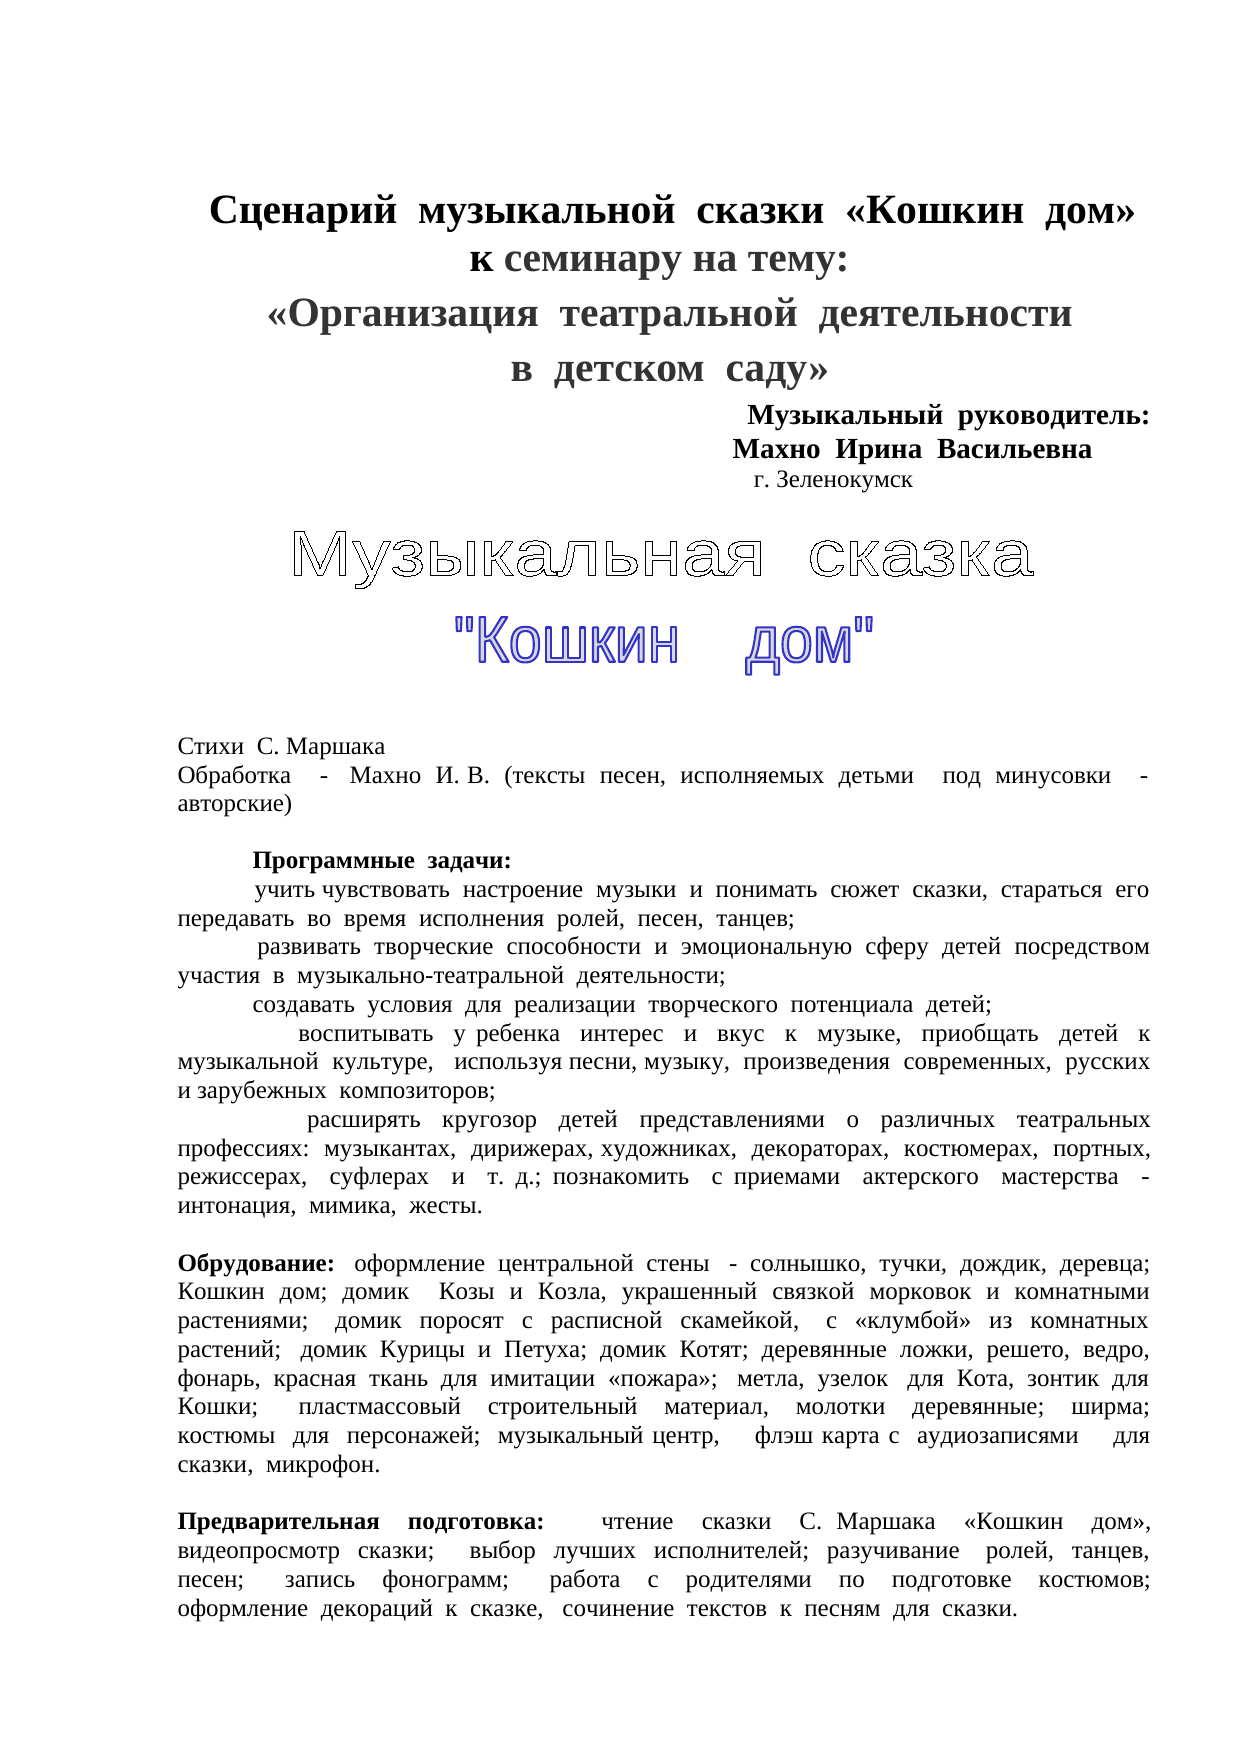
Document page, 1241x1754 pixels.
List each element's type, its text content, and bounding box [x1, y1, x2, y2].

text воспитывать у ребенка интерес и вкус к музыке, приобщать детей к музыкальной культуре, используя песни, музыку, произведения современных, русских и зарубежных композиторов; [177, 1018, 1152, 1104]
text Обрудование: оформление центральной стены - солнышко, тучки, дождик, деревца; Кошкин дом; домик Козы и Козла, украшенный связкой морковок и комнатными растениями; домик поросят с расписной скамейкой, с «клумбой» из комнатных растений; домик Курицы и Петуха; домик Котят; деревянные ложки, решето, ведро, фонарь, красная ткань для имитации «пожара»; метла, узелок для Кота, зонтик для Кошки; пластмассовый строительный материал, молотки деревянные; ширма; костюмы для персонажей; музыкальный центр, флэш карта с аудиозаписями для сказки, микрофон. [177, 1248, 1152, 1478]
text Обработка - Махно И. В. (тексты песен, исполняемых детьми под минусовки - авторские) [177, 760, 1152, 817]
text г. Зеленокумск [177, 464, 1152, 493]
text Сценарий музыкальной сказки «Кошкин дом» [177, 184, 1152, 232]
text Предварительная подготовка: чтение сказки С. Маршака «Кошкин дом», видеопросмотр сказки; выбор лучших исполнителей; разучивание ролей, танцев, песен; запись фонограмм; работа с родителями по подготовке костюмов; оформление декораций к сказке, сочинение текстов к песням для сказки. [177, 1506, 1152, 1621]
text Махно Ирина Васильевна [177, 431, 1152, 464]
text Программные задачи: [177, 845, 1152, 874]
text к семинару на тему: [177, 232, 1152, 280]
text Музыкальный руководитель: [177, 397, 1152, 431]
text Стихи С. Маршака [177, 731, 1152, 760]
text учить чувствовать настроение музыки и понимать сюжет сказки, стараться его передавать во время исполнения ролей, песен, танцев; [177, 874, 1152, 931]
text создавать условия для реализации творческого потенциала детей; [177, 989, 1152, 1018]
text развивать творческие способности и эмоциональную сферу детей посредством участия в музыкально-театральной деятельности; [177, 931, 1152, 989]
text расширять кругозор детей представлениями о различных театральных профессиях: музыкантах, дирижерах, художниках, декораторах, костюмерах, портных, режиссерах, суфлерах и т. д.; познакомить с приемами актерского мастерства - интонация, мимика, жесты. [177, 1104, 1152, 1219]
text «Организация театральной деятельности [177, 287, 1152, 335]
text в детском саду» [177, 342, 1152, 390]
